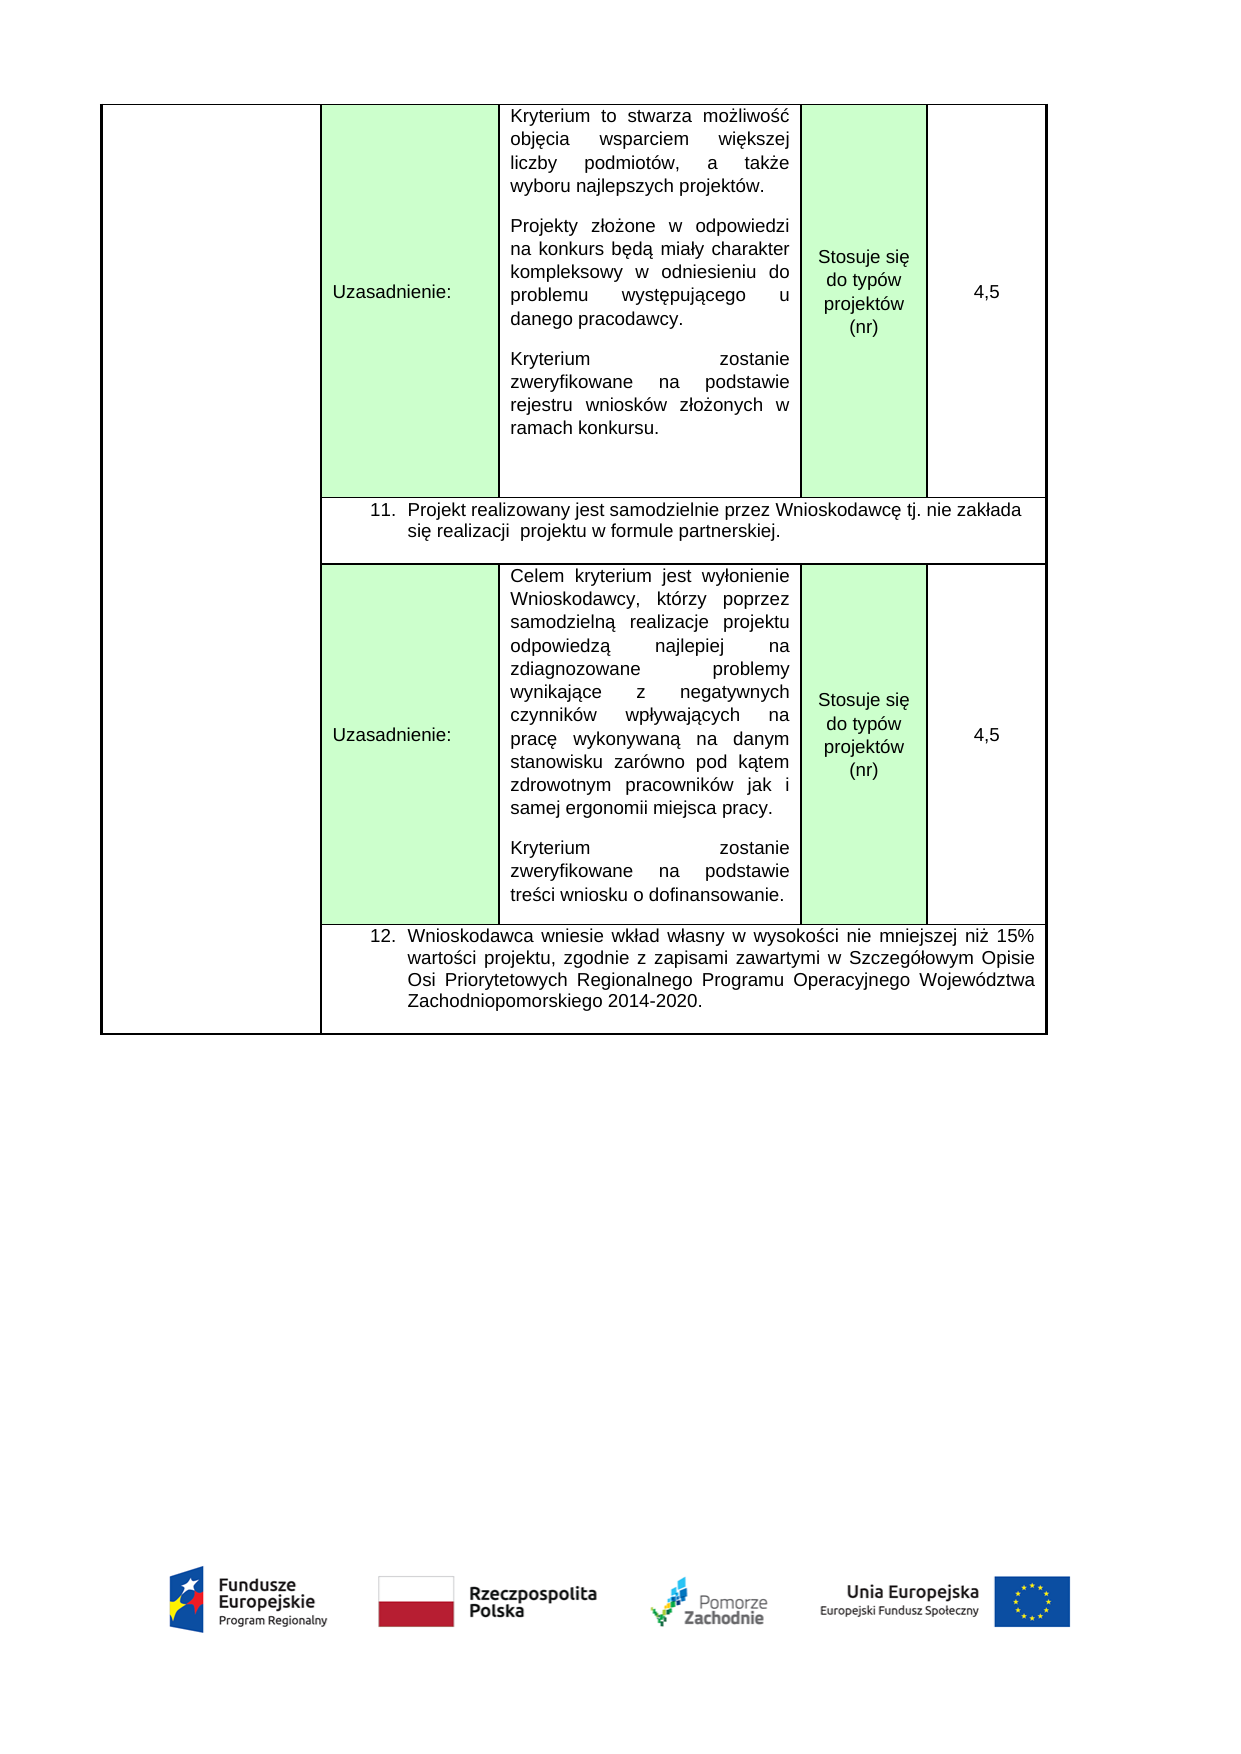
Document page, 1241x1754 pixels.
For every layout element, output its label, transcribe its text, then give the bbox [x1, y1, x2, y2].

table_cell Projekt realizowany jest samodzielnie przez Wnioskodawcę tj. nie zakłada się realizacji projektu w formule partnerskiej. [322, 498, 1045, 563]
table_cell Stosuje się do typów projektów (nr) [802, 105, 926, 497]
table_cell 4,5 [928, 105, 1045, 497]
table_cell Celem kryterium jest wyłonienie Wnioskodawcy, którzy poprzez samodzielną realizacje projektu odpowiedzą najlepiej na zdiagnozowane problemy wynikające z negatywnych czynników wpływających na pracę wykonywaną na danym stanowisku zarówno pod kątem zdrowotnym pracowników jak i samej ergonomii miejsca pracy. Kryterium zostanie zweryfikowane na podstawie treści wniosku o dofinansowanie. [500, 565, 800, 924]
table_cell Wnioskodawca wniesie wkład własny w wysokości nie mniejszej niż 15% wartości projektu, zgodnie z zapisami zawartymi w Szczegółowym Opisie Osi Priorytetowych Regionalnego Programu Operacyjnego Województwa Zachodniopomorskiego 2014-2020. [322, 925, 1045, 1033]
table_cell Kryterium to stwarza możliwość objęcia wsparciem większej liczby podmiotów, a także wyboru najlepszych projektów. Projekty złożone w odpowiedzi na konkurs będą miały charakter kompleksowy w odniesieniu do problemu występującego u danego pracodawcy. Kryterium zostanie zweryfikowane na podstawie rejestru wniosków złożonych w ramach konkursu. [500, 105, 800, 497]
table_cell Uzasadnienie: [322, 105, 498, 497]
picture [147, 1548, 1093, 1652]
table_cell 4,5 [928, 565, 1045, 924]
table_cell Uzasadnienie: [322, 565, 498, 924]
table_cell Stosuje się do typów projektów (nr) [802, 565, 926, 924]
